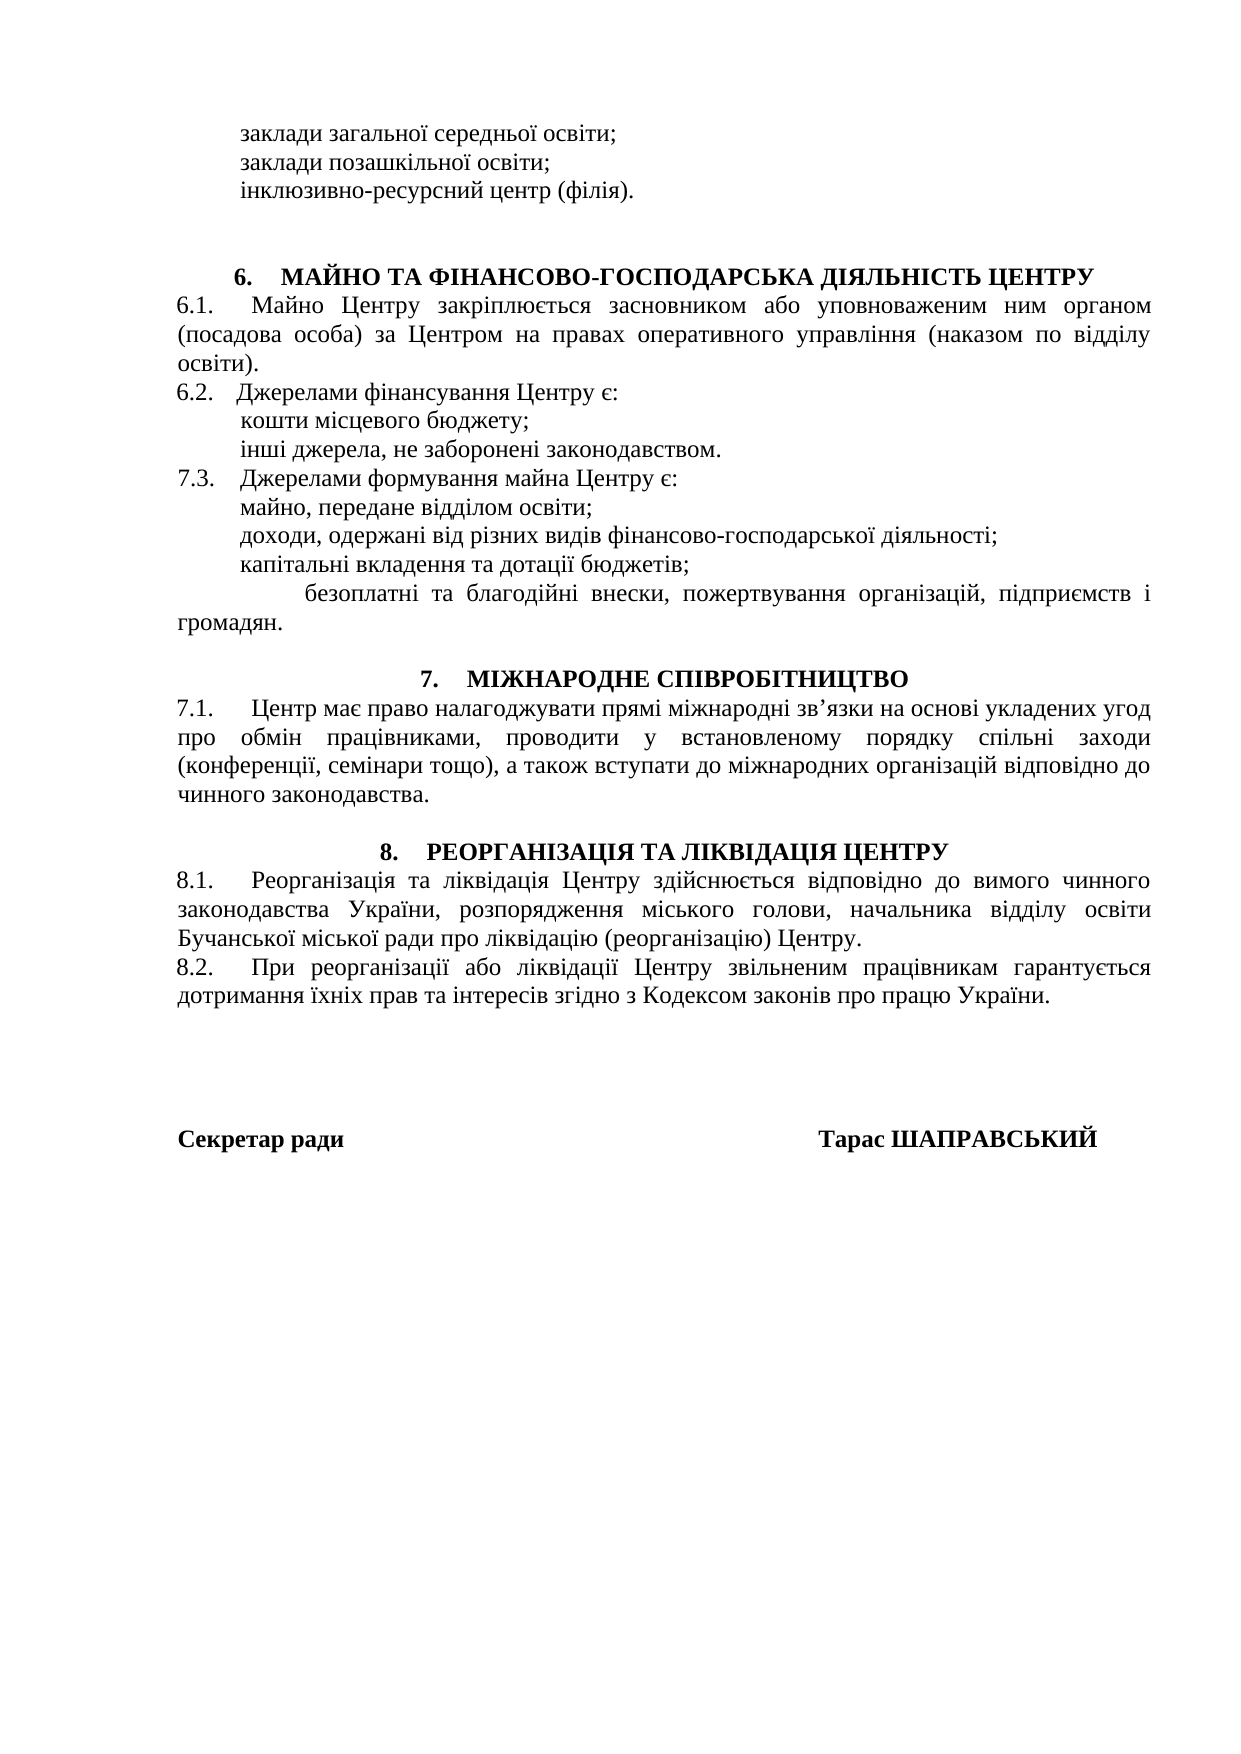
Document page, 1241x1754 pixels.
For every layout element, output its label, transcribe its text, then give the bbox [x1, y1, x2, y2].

text 7.3. Джерелами формування майна Центру є: [177, 463, 1152, 492]
text заклади позашкільної освіти; [177, 147, 1152, 176]
text інклюзивно-ресурсний центр (філія). [177, 176, 1152, 204]
text капітальні вкладення та дотації бюджетів; [177, 549, 1152, 578]
list Джерелами фінансування Центру є: [176, 377, 1152, 406]
text кошти місцевого бюджету; [177, 406, 1152, 434]
list МАЙНО ТА ФІНАНСОВО-ГОСПОДАРСЬКА ДІЯЛЬНІСТЬ ЦЕНТРУ [177, 262, 1152, 291]
text безоплатні та благодійні внески, пожертвування організацій, підприємств і громадян. [177, 578, 1152, 636]
text доходи, одержані від різних видів фінансово-господарської діяльності; [177, 521, 1152, 549]
text заклади загальної середньої освіти; [177, 118, 1152, 147]
list Реорганізація та ліквідація Центру здійснюється відповідно до вимого чинного законодавства України, розпорядження міського голови, начальника відділу освіти Бучанської міської ради про ліквідацію (реорганізацію) Центру. [176, 866, 1152, 952]
text Секретар ради Тарас ШАПРАВСЬКИЙ [177, 1124, 1152, 1153]
text інші джерела, не заборонені законодавством. [177, 434, 1152, 463]
list При реорганізації або ліквідації Центру звільненим працівникам гарантується дотримання їхніх прав та інтересів згідно з Кодексом законів про працю України. [176, 952, 1152, 1009]
text майно, передане відділом освіти; [177, 492, 1152, 521]
list Центр має право налагоджувати прямі міжнародні зв’язки на основі укладених угод про обмін працівниками, проводити у встановленому порядку спільні заходи (конференції, семінари тощо), а також вступати до міжнародних організацій відповідно до чинного законодавства. [176, 693, 1152, 808]
list Майно Центру закріплюється засновником або уповноваженим ним органом (посадова особа) за Центром на правах оперативного управління (наказом по відділу освіти). [176, 291, 1152, 377]
list РЕОРГАНІЗАЦІЯ ТА ЛІКВІДАЦІЯ ЦЕНТРУ [177, 837, 1152, 866]
list МІЖНАРОДНЕ СПІВРОБІТНИЦТВО [177, 664, 1152, 693]
